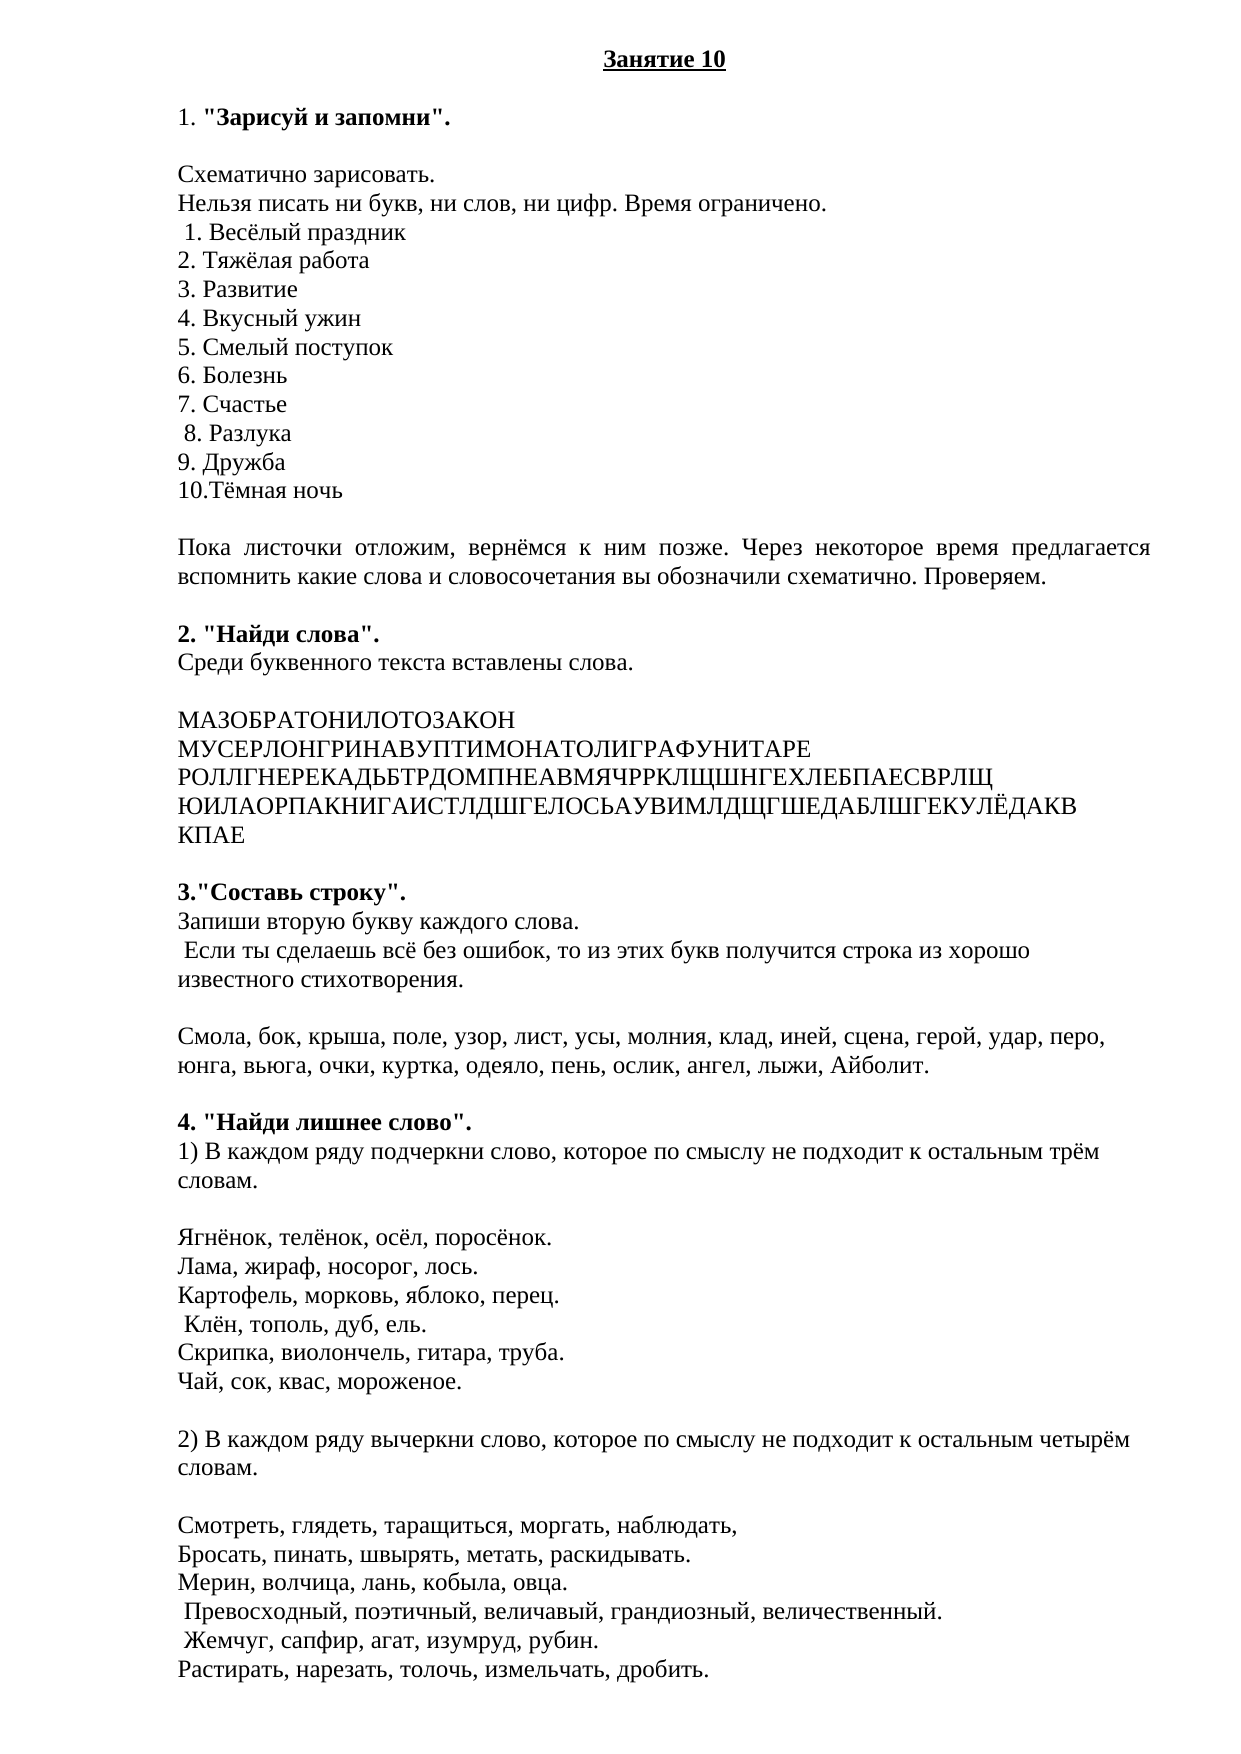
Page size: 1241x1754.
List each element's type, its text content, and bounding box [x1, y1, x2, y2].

text МАЗОБРАТОНИЛОТОЗАКОН МУСЕРЛОНГРИНАВУПТИМОНАТОЛИГРАФУНИТАРЕ РОЛЛГНЕРЕКАДЬБТРДОМПНЕАВМЯЧРРКЛЩШНГЕХЛЕБПАЕСВРЛЩ ЮИЛАОРПАКНИГАИСТЛДШГЕЛОСЬАУВИМЛДЩГШЕДАБЛШГЕКУЛЁДАКВ КПАЕ [177, 705, 1152, 849]
text Чай, сок, квас, мороженое. [177, 1366, 1152, 1395]
text 2. "Найди слова". [177, 619, 1152, 647]
text Нельзя писать ни букв, ни слов, ни цифр. Время ограничено. [177, 188, 1152, 217]
text 9. Дружба [177, 447, 1152, 476]
text 10.Тёмная ночь [177, 476, 1152, 504]
text Бросать, пинать, швырять, метать, раскидывать. [177, 1539, 1152, 1567]
text Лама, жираф, носорог, лось. [177, 1251, 1152, 1280]
text Схематично зарисовать. [177, 159, 1152, 188]
text 1) В каждом ряду подчеркни слово, которое по смыслу не подходит к остальным трём словам. [177, 1136, 1152, 1194]
text 2. Тяжёлая работа [177, 246, 1152, 274]
text 2) В каждом ряду вычеркни слово, которое по смыслу не подходит к остальным четырём словам. [177, 1424, 1152, 1481]
text Запиши вторую букву каждого слова. [177, 906, 1152, 935]
text 8. Разлука [177, 418, 1152, 447]
text 4. Вкусный ужин [177, 303, 1152, 332]
text Картофель, морковь, яблоко, перец. [177, 1280, 1152, 1309]
text Смотреть, глядеть, таращиться, моргать, наблюдать, [177, 1510, 1152, 1539]
text Пока листочки отложим, вернёмся к ним позже. Через некоторое время предлагается вспомнить какие слова и словосочетания вы обозначили схематично. Проверяем. [177, 532, 1152, 590]
text 1. Весёлый праздник [177, 217, 1152, 246]
text Мерин, волчица, лань, кобыла, овца. [177, 1567, 1152, 1596]
text 6. Болезнь [177, 361, 1152, 389]
text 3."Составь строку". [177, 877, 1152, 906]
text Если ты сделаешь всё без ошибок, то из этих букв получится строка из хорошо известного стихотворения. [177, 935, 1152, 992]
text Смола, бок, крыша, поле, узор, лист, усы, молния, клад, иней, сцена, герой, удар, перо, юнга, вьюга, очки, куртка, одеяло, пень, ослик, ангел, лыжи, Айболит. [177, 1021, 1152, 1079]
text Жемчуг, сапфир, агат, изумруд, рубин. [177, 1625, 1152, 1654]
text 5. Смелый поступок [177, 332, 1152, 361]
text Ягнёнок, телёнок, осёл, поросёнок. [177, 1222, 1152, 1251]
text 3. Развитие [177, 274, 1152, 303]
text Скрипка, виолончель, гитара, труба. [177, 1337, 1152, 1366]
text 7. Счастье [177, 389, 1152, 418]
text Растирать, нарезать, толочь, измельчать, дробить. [177, 1654, 1152, 1682]
text Среди буквенного текста вставлены слова. [177, 647, 1152, 676]
text Превосходный, поэтичный, величавый, грандиозный, величественный. [177, 1596, 1152, 1625]
text 4. "Найди лишнее слово". [177, 1107, 1152, 1136]
text 1. "Зарисуй и запомни". [177, 102, 1152, 131]
text Клён, тополь, дуб, ель. [177, 1309, 1152, 1337]
text Занятие 10 [177, 44, 1152, 73]
